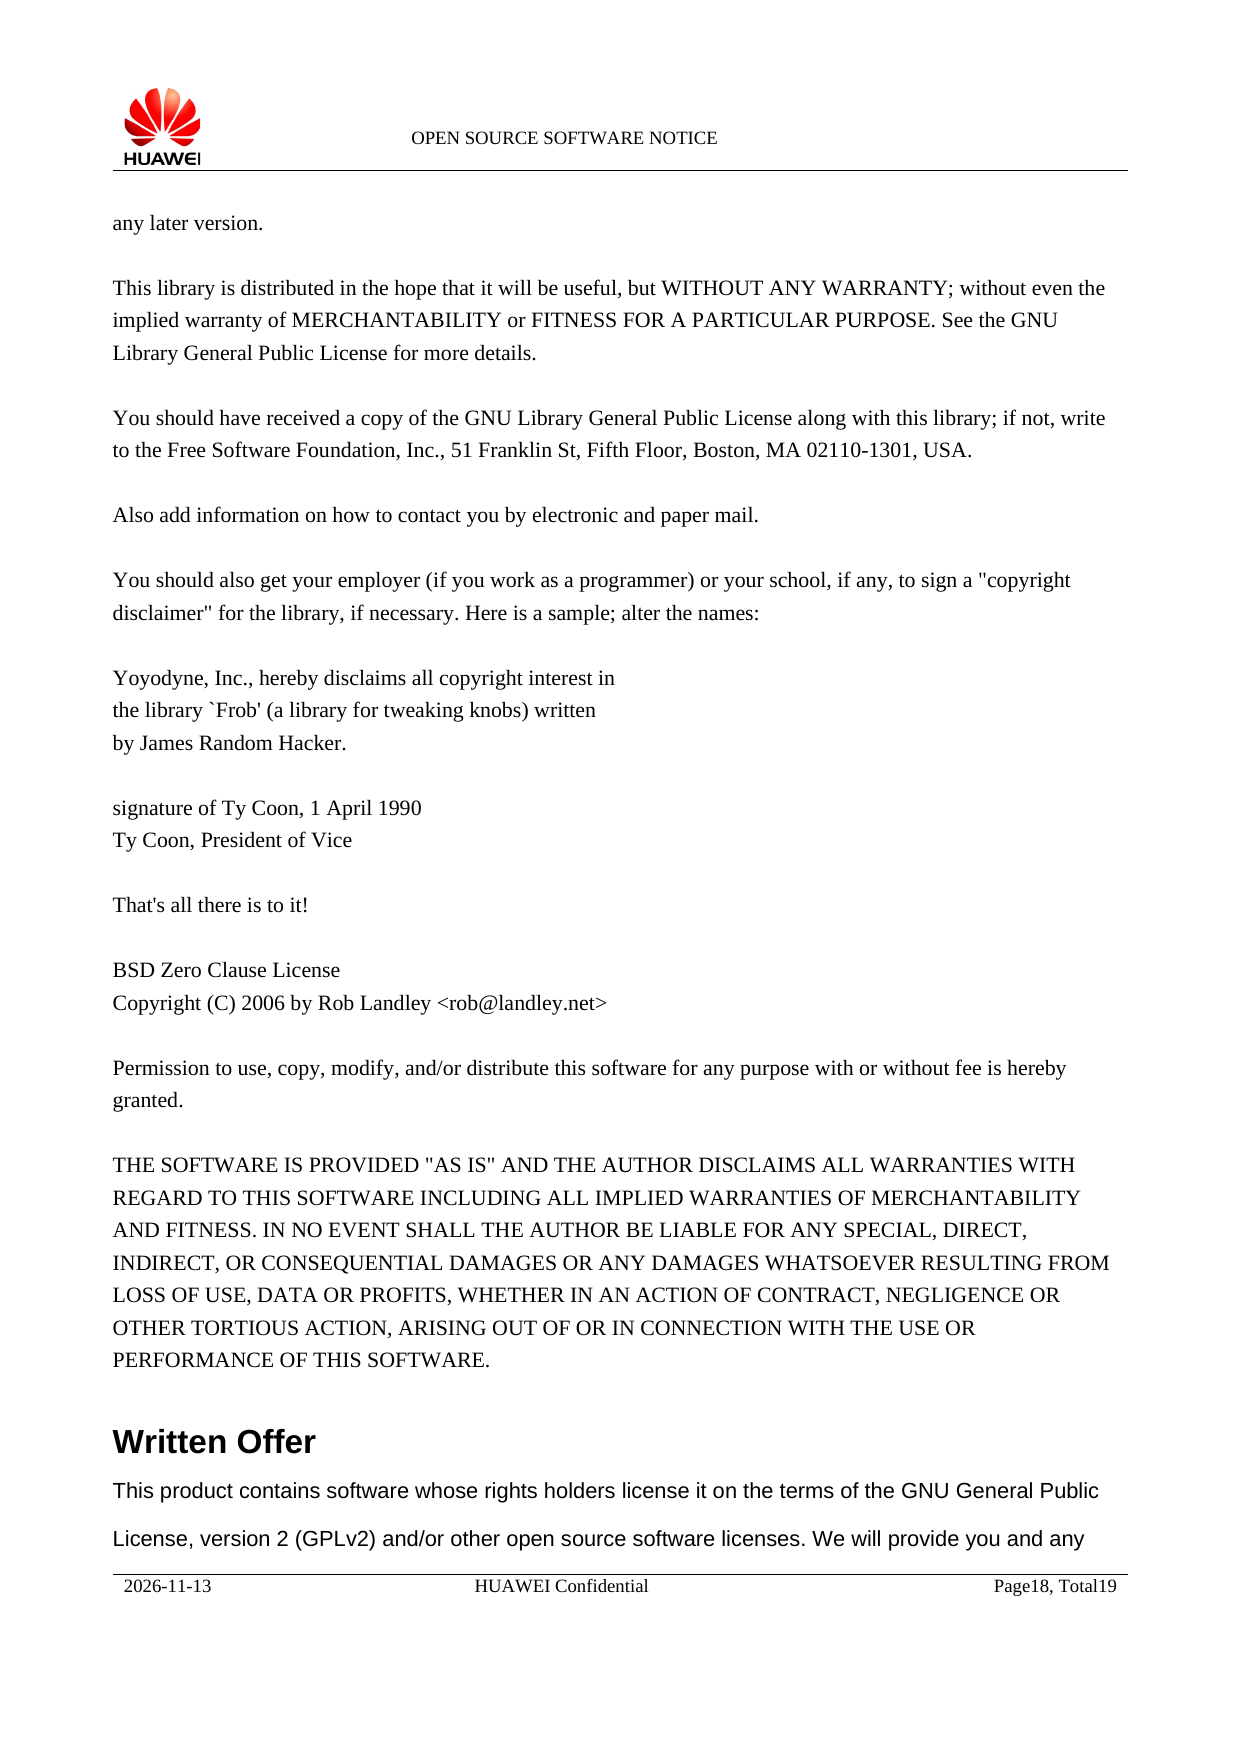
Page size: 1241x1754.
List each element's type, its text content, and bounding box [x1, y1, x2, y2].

picture [124, 88, 201, 165]
text Written Offer [112, 1409, 1128, 1474]
